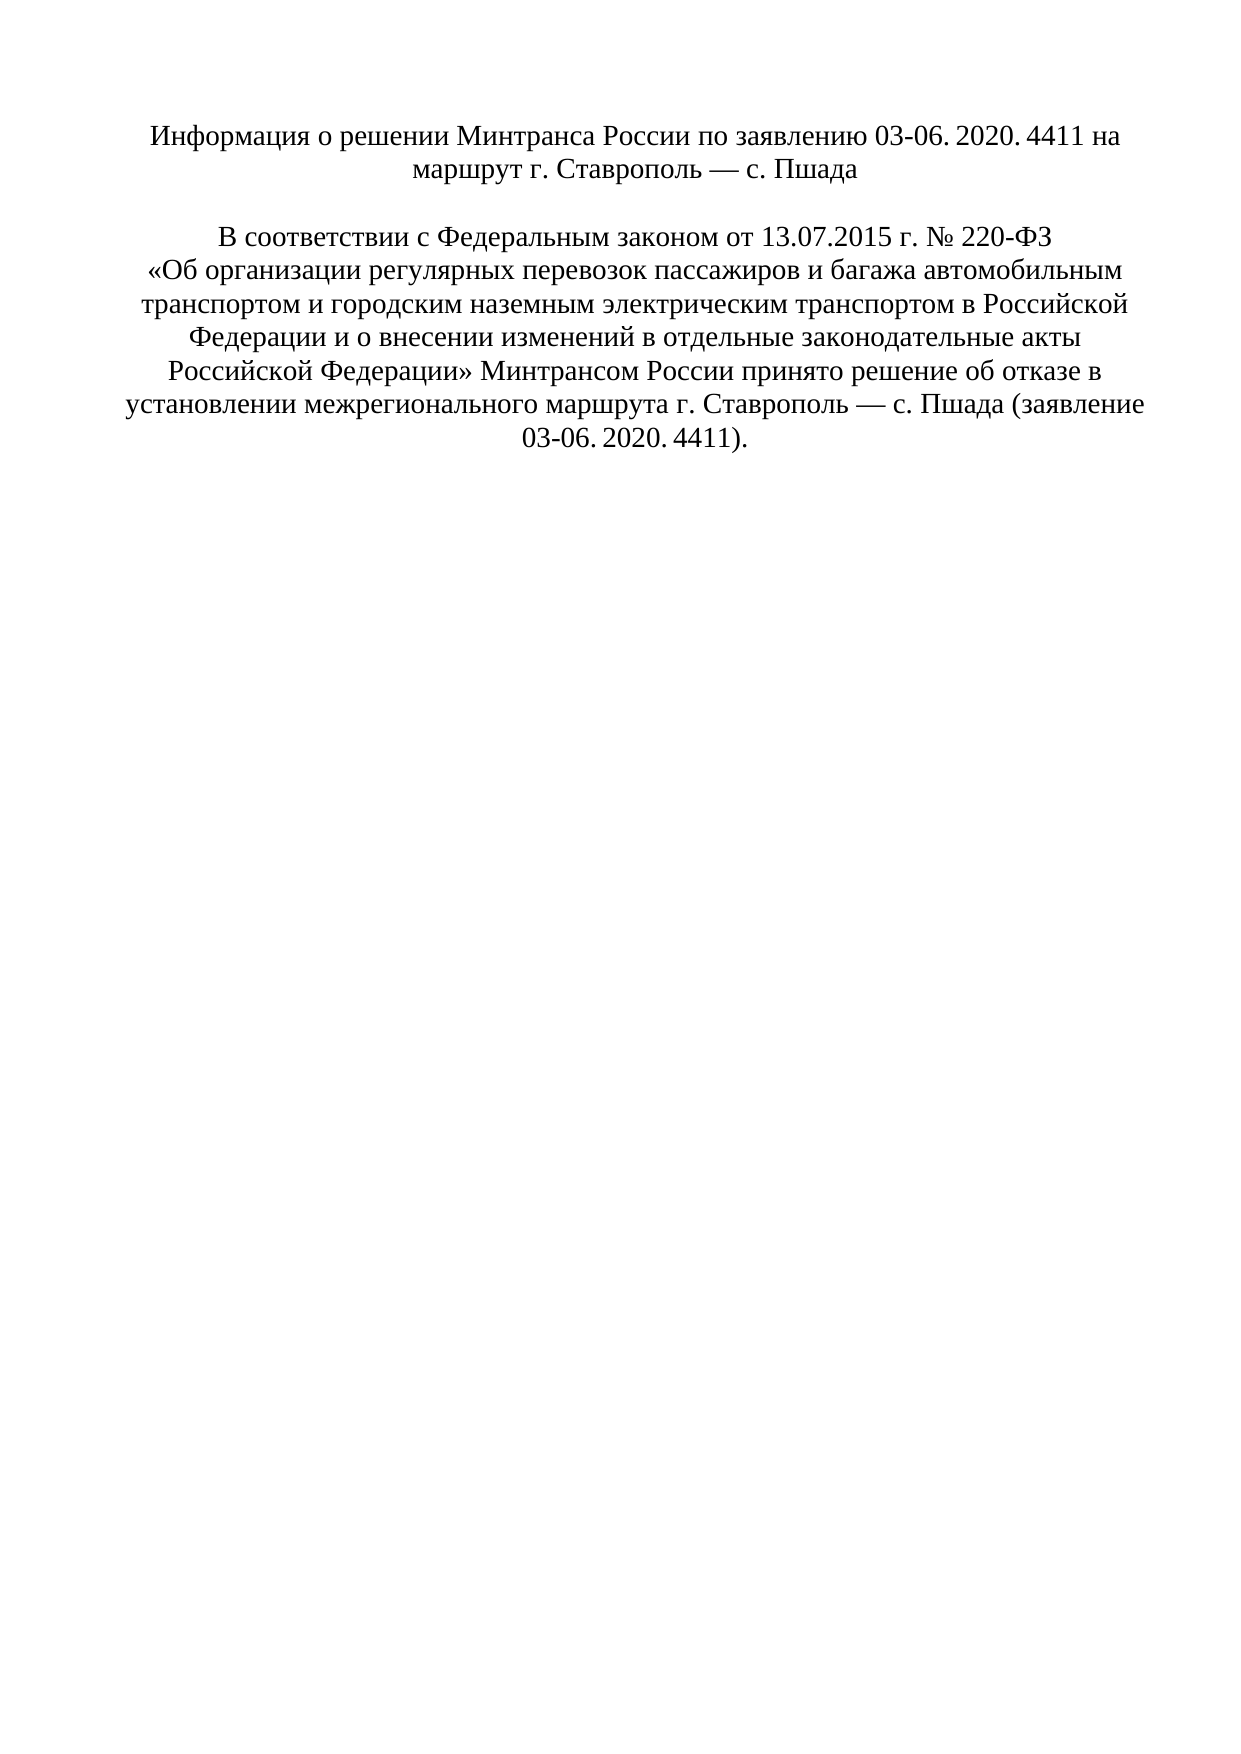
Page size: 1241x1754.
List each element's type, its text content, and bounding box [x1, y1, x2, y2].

text В соответствии с Федеральным законом от 13.07.2015 г. № 220-ФЗ «Об организации регулярных перевозок пассажиров и багажа автомобильным транспортом и городским наземным электрическим транспортом в Российской Федерации и о внесении изменений в отдельные законодательные акты Российской Федерации» Минтрансом России принято решение об отказе в установлении межрегионального маршрута г. Ставрополь — с. Пшада (заявление 03-06. 2020. 4411). [118, 219, 1152, 453]
text Информация о решении Минтранса России по заявлению 03-06. 2020. 4411 на маршрут г. Ставрополь — с. Пшада [118, 118, 1152, 185]
